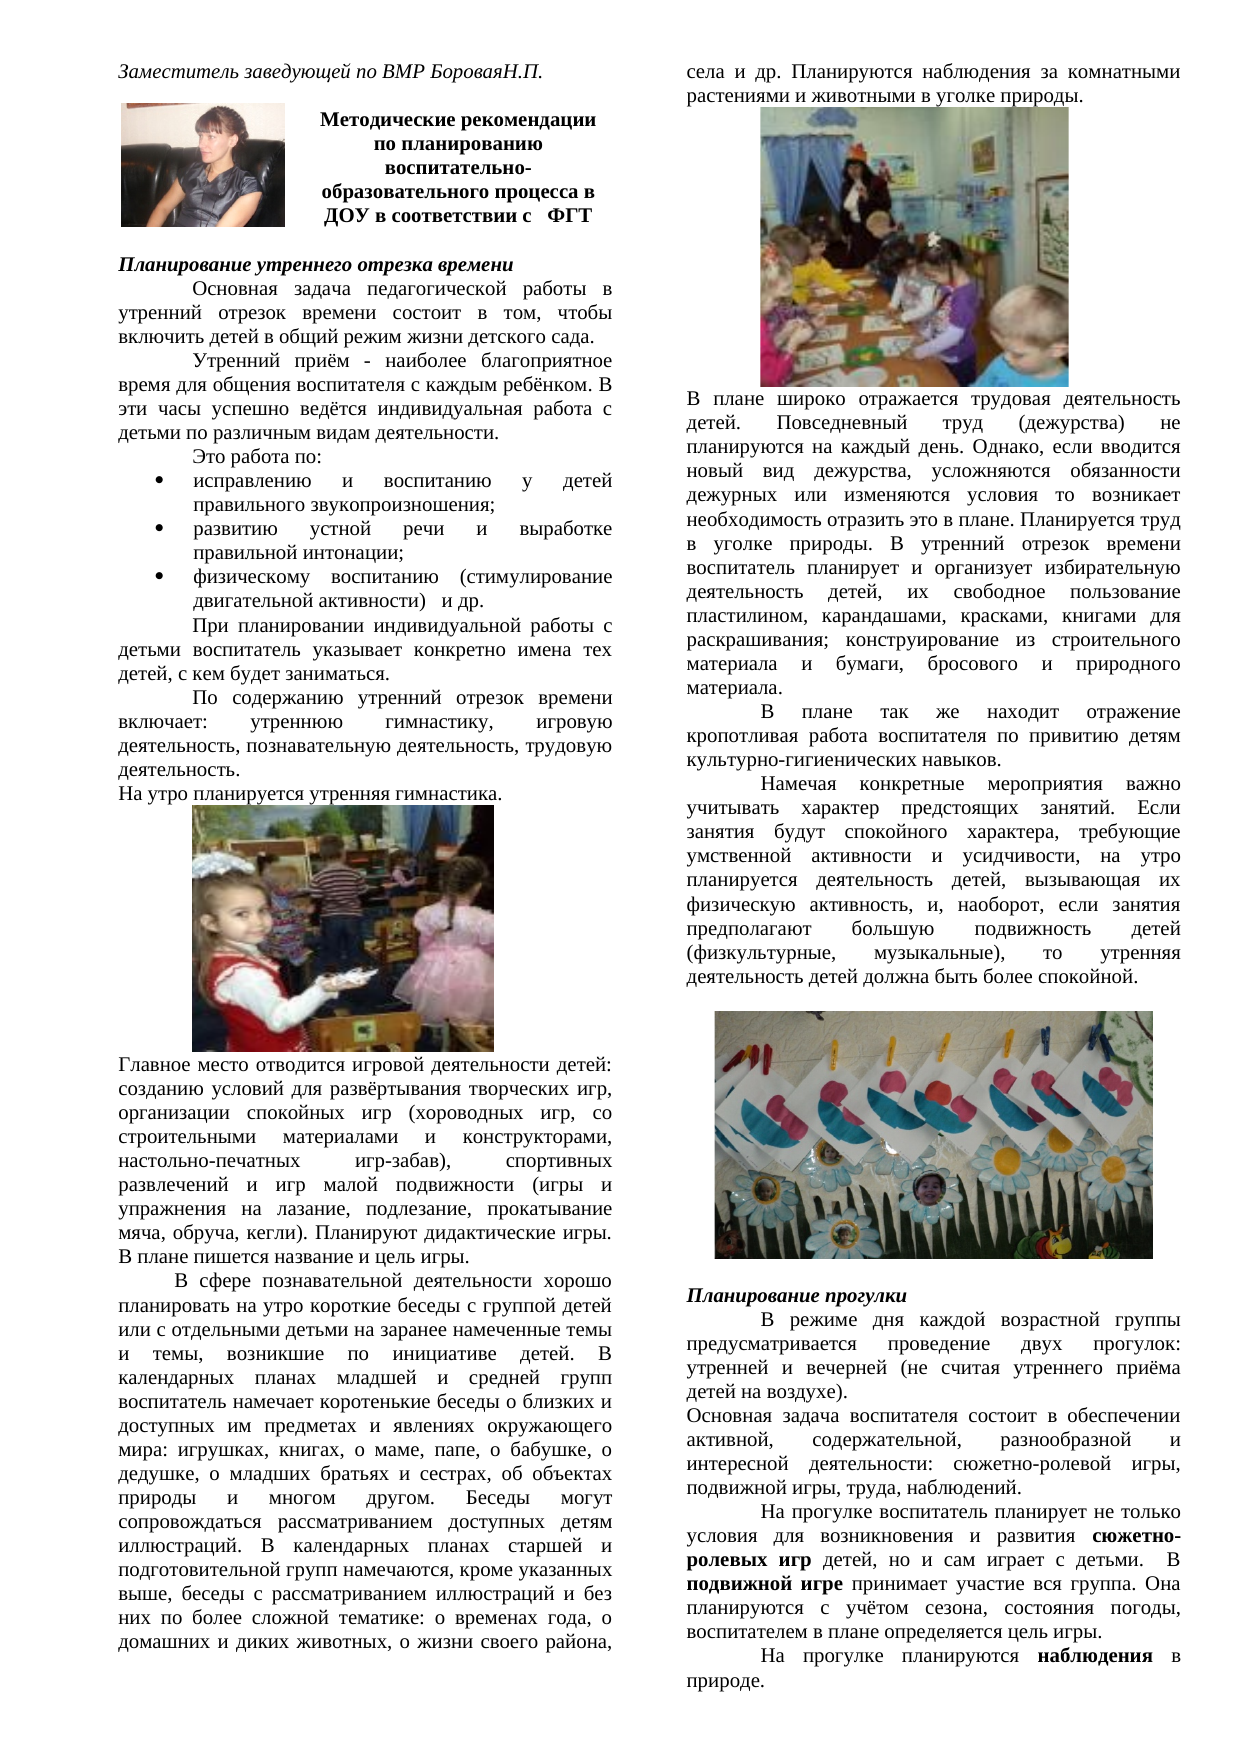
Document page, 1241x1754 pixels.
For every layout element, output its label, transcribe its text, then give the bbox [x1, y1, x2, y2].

text В режиме дня каждой возрастной группы предусматривается проведение двух прогулок: утренней и вечерней (не считая утреннего приёма детей на воздухе). [686, 1307, 1181, 1403]
text Главное место отводится игровой деятельности детей: созданию условий для развёртывания творческих игр, организации спокойных игр (хороводных игр, со строительными материалами и конструкторами, настольно-печатных игр-забав), спортивных развлечений и игр малой подвижности (игры и упражнения на лазание, подлезание, прокатывание мяча, обруча, кегли). Планируют дидактические игры. В плане пишется название и цель игры. [118, 1052, 613, 1268]
text Основная задача воспитателя состоит в обеспечении активной, содержательной, разнообразной и интересной деятельности: сюжетно-ролевой игры, подвижной игры, труда, наблюдений. [686, 1403, 1181, 1499]
text На утро планируется утренняя гимнастика. [118, 781, 613, 805]
text В плане широко отражается трудовая деятельность детей. Повседневный труд (дежурства) не планируются на каждый день. Однако, если вводится новый вид дежурства, усложняются обязанности дежурных или изменяются условия то возникает необходимость отразить это в плане. Планируется труд в уголке природы. В утренний отрезок времени воспитатель планирует и организует избирательную деятельность детей, их свободное пользование пластилином, карандашами, красками, книгами для раскрашивания; конструирование из строительного материала и бумаги, бросового и природного материала. [686, 386, 1181, 699]
text Заместитель заведующей по ВМР БороваяН.П. [118, 59, 613, 83]
text Планирование прогулки [686, 1282, 1181, 1307]
picture [760, 107, 1069, 387]
text Планирование утреннего отрезка времени [118, 252, 613, 276]
text Это работа по: [118, 444, 613, 468]
text В плане так же находит отражение кропотливая работа воспитателя по привитию детям культурно-гигиенических навыков. [686, 699, 1181, 771]
text По содержанию утренний отрезок времени включает: утреннюю гимнастику, игровую деятельность, познавательную деятельность, трудовую деятельность. [118, 685, 613, 781]
list развитию устной речи и выработке правильной интонации; [156, 516, 613, 564]
text Утренний приём - наиболее благоприятное время для общения воспитателя с каждым ребёнком. В эти часы успешно ведётся индивидуальная работа с детьми по различным видам деятельности. [118, 348, 613, 444]
text Намечая конкретные мероприятия важно учитывать характер предстоящих занятий. Если занятия будут спокойного характера, требующие умственной активности и усидчивости, на утро планируется деятельность детей, вызывающая их физическую активность, и, наоборот, если занятия предполагают большую подвижность детей (физкультурные, музыкальные), то утренняя деятельность детей должна быть более спокойной. [686, 771, 1181, 988]
text На прогулке воспитатель планирует не только условия для возникновения и развития сюжетно-ролевых игр детей, но и сам играет с детьми. В подвижной игре принимает участие вся группа. Она планируются с учётом сезона, состояния погоды, воспитателем в плане определяется цель игры. [686, 1499, 1181, 1643]
text Методические рекомендации [285, 107, 613, 131]
text Основная задача педагогической работы в утренний отрезок времени состоит в том, чтобы включить детей в общий режим жизни детского сада. [118, 276, 613, 348]
list физическому воспитанию (стимулирование двигательной активности) и др. [156, 564, 613, 612]
text При планировании индивидуальной работы с детьми воспитатель указывает конкретно имена тех детей, с кем будет заниматься. [118, 612, 613, 685]
picture [121, 103, 285, 227]
text В сфере познавательной деятельности хорошо планировать на утро короткие беседы с группой детей или с отдельными детьми на заранее намеченные темы и темы, возникшие по инициативе детей. В календарных планах младшей и средней групп воспитатель намечает коротенькие беседы о близких и доступных им предметах и явлениях окружающего мира: игрушках, книгах, о маме, папе, о бабушке, о дедушке, о младших братьях и сестрах, об объектах природы и многом другом. Беседы могут сопровождаться рассматриванием доступных детям иллюстраций. В календарных планах старшей и подготовительной групп намечаются, кроме указанных выше, беседы с рассматриванием иллюстраций и без них по более сложной тематике: о временах года, о домашних и диких животных, о жизни своего района, села и др. Планируются наблюдения за комнатными растениями и животными в уголке природы. [118, 1268, 613, 1653]
text На прогулке планируются наблюдения в природе. [686, 1643, 1181, 1692]
text по планированию воспитательно-образовательного процесса в ДОУ в соответствии с ФГТ [285, 131, 613, 227]
picture [714, 1011, 1153, 1259]
list исправлению и воспитанию у детей правильного звукопроизношения; [156, 468, 613, 516]
picture [192, 805, 494, 1052]
